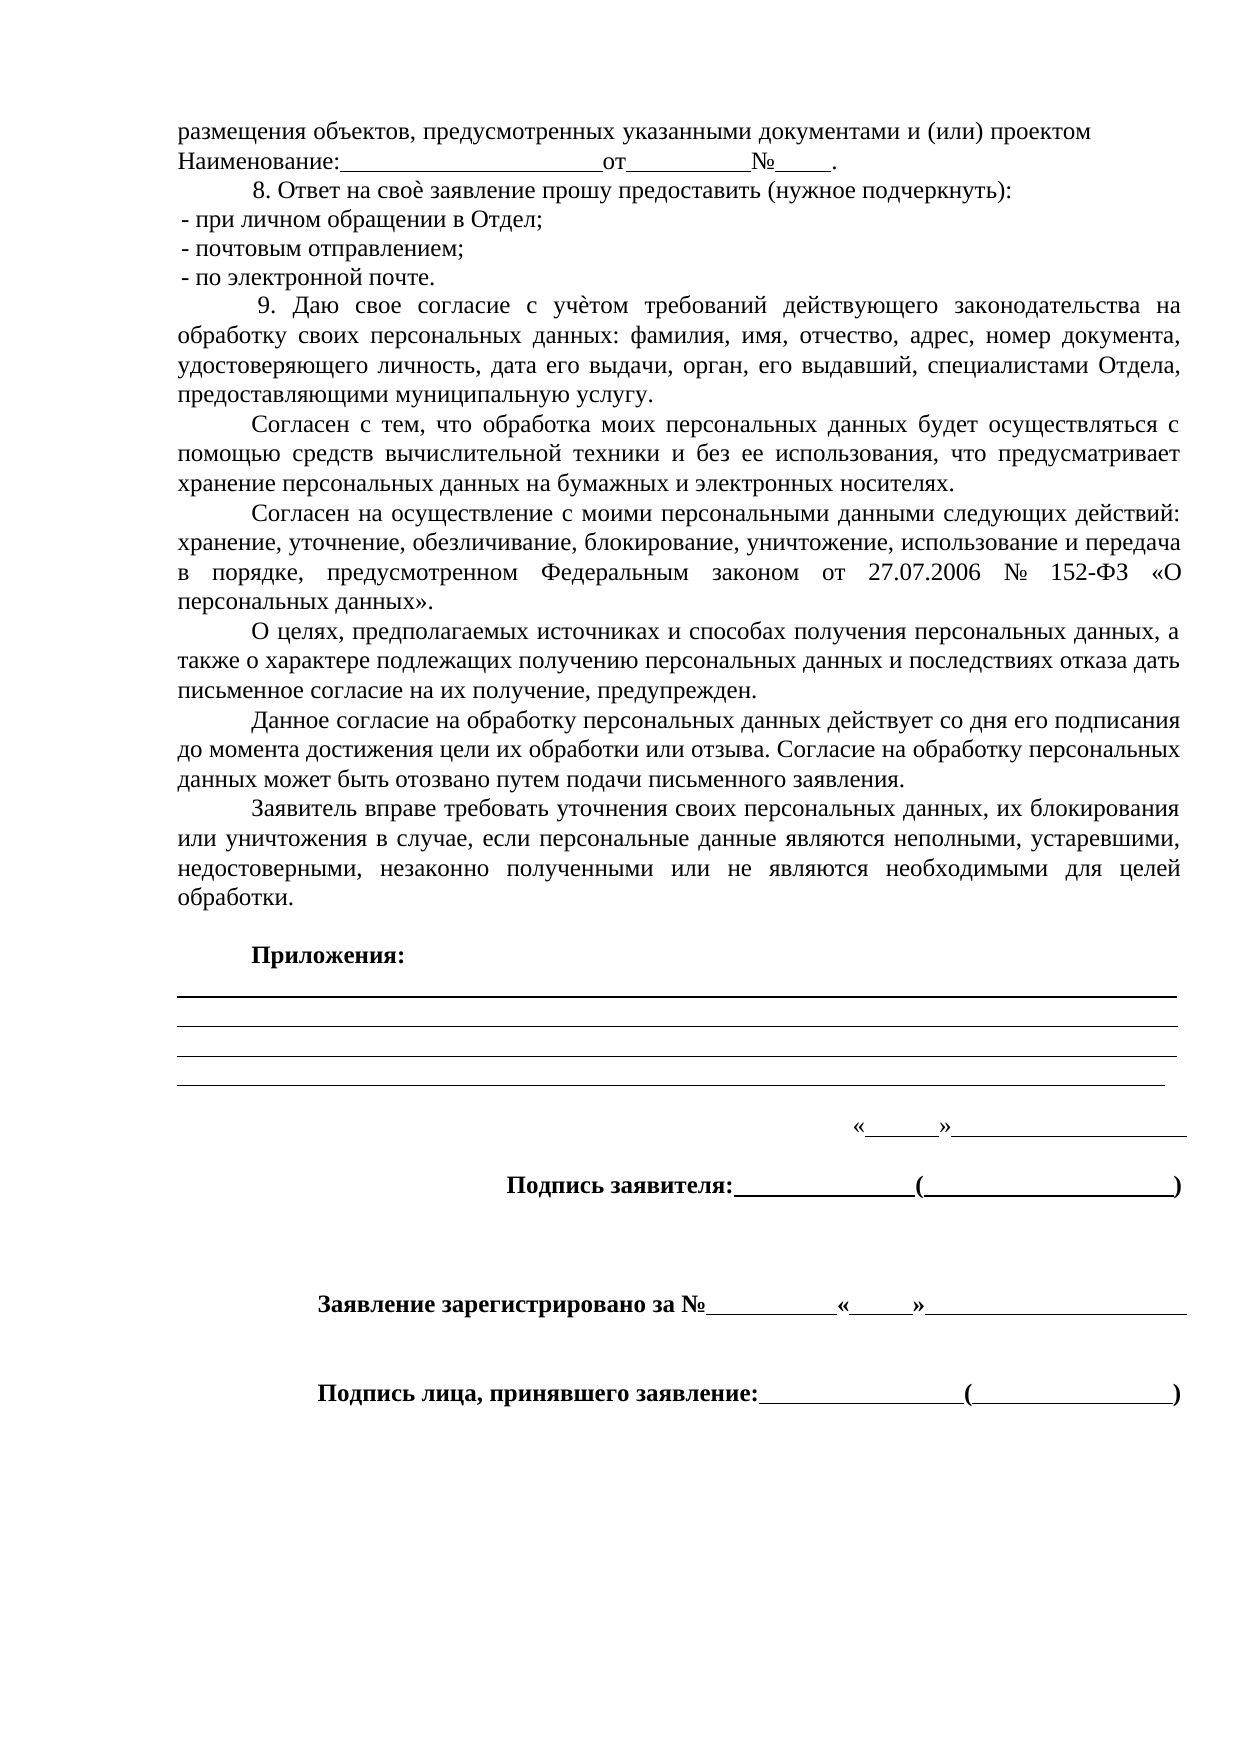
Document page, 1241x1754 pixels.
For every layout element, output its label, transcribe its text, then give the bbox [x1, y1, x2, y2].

text « » [48, 1113, 1187, 1139]
text Заявление зарегистрировано за № « » [317, 1289, 1187, 1318]
list Ответ на своѐ заявление прошу предоставить (нужное подчеркнуть): [252, 176, 1209, 204]
text Подпись заявителя: ( ) [48, 1170, 1182, 1199]
text размещения объектов, предусмотренных указанными документами и (или) проектом Наименование: от № . [177, 116, 1150, 175]
text Согласен с тем, что обработка моих персональных данных будет осуществляться с помощью средств вычислительной техники и без ее использования, что предусматривает хранение персональных данных на бумажных и электронных носителях. [177, 409, 1181, 497]
text О целях, предполагаемых источниках и способах получения персональных данных, а также о характере подлежащих получению персональных данных и последствиях отказа дать письменное согласие на их получение, предупрежден. [177, 616, 1181, 704]
text Подпись лица, принявшего заявление: ( ) [317, 1378, 1187, 1407]
text - по электронной почте. [181, 262, 1209, 290]
list Даю свое согласие с учѐтом требований действующего законодательства на обработку своих персональных данных: фамилия, имя, отчество, адрес, номер документа, удостоверяющего личность, дата его выдачи, орган, его выдавший, специалистами Отдела, предоставляющими муниципальную услугу. [177, 291, 1181, 408]
text - при личном обращении в Отдел; [181, 204, 1209, 233]
text - почтовым отправлением; [181, 233, 1209, 262]
text Согласен на осуществление с моими персональными данными следующих действий: хранение, уточнение, обезличивание, блокирование, уничтожение, использование и передача в порядке, предусмотренном Федеральным законом от 27.07.2006 № 152-ФЗ «О персональных данных». [177, 498, 1182, 615]
text Заявитель вправе требовать уточнения своих персональных данных, их блокирования или уничтожения в случае, если персональные данные являются неполными, устаревшими, недостоверными, незаконно полученными или не являются необходимыми для целей обработки. [177, 793, 1181, 911]
text Приложения: [251, 940, 1209, 968]
text Данное согласие на обработку персональных данных действует со дня его подписания до момента достижения цели их обработки или отзыва. Согласие на обработку персональных данных может быть отозвано путем подачи письменного заявления. [177, 705, 1181, 793]
